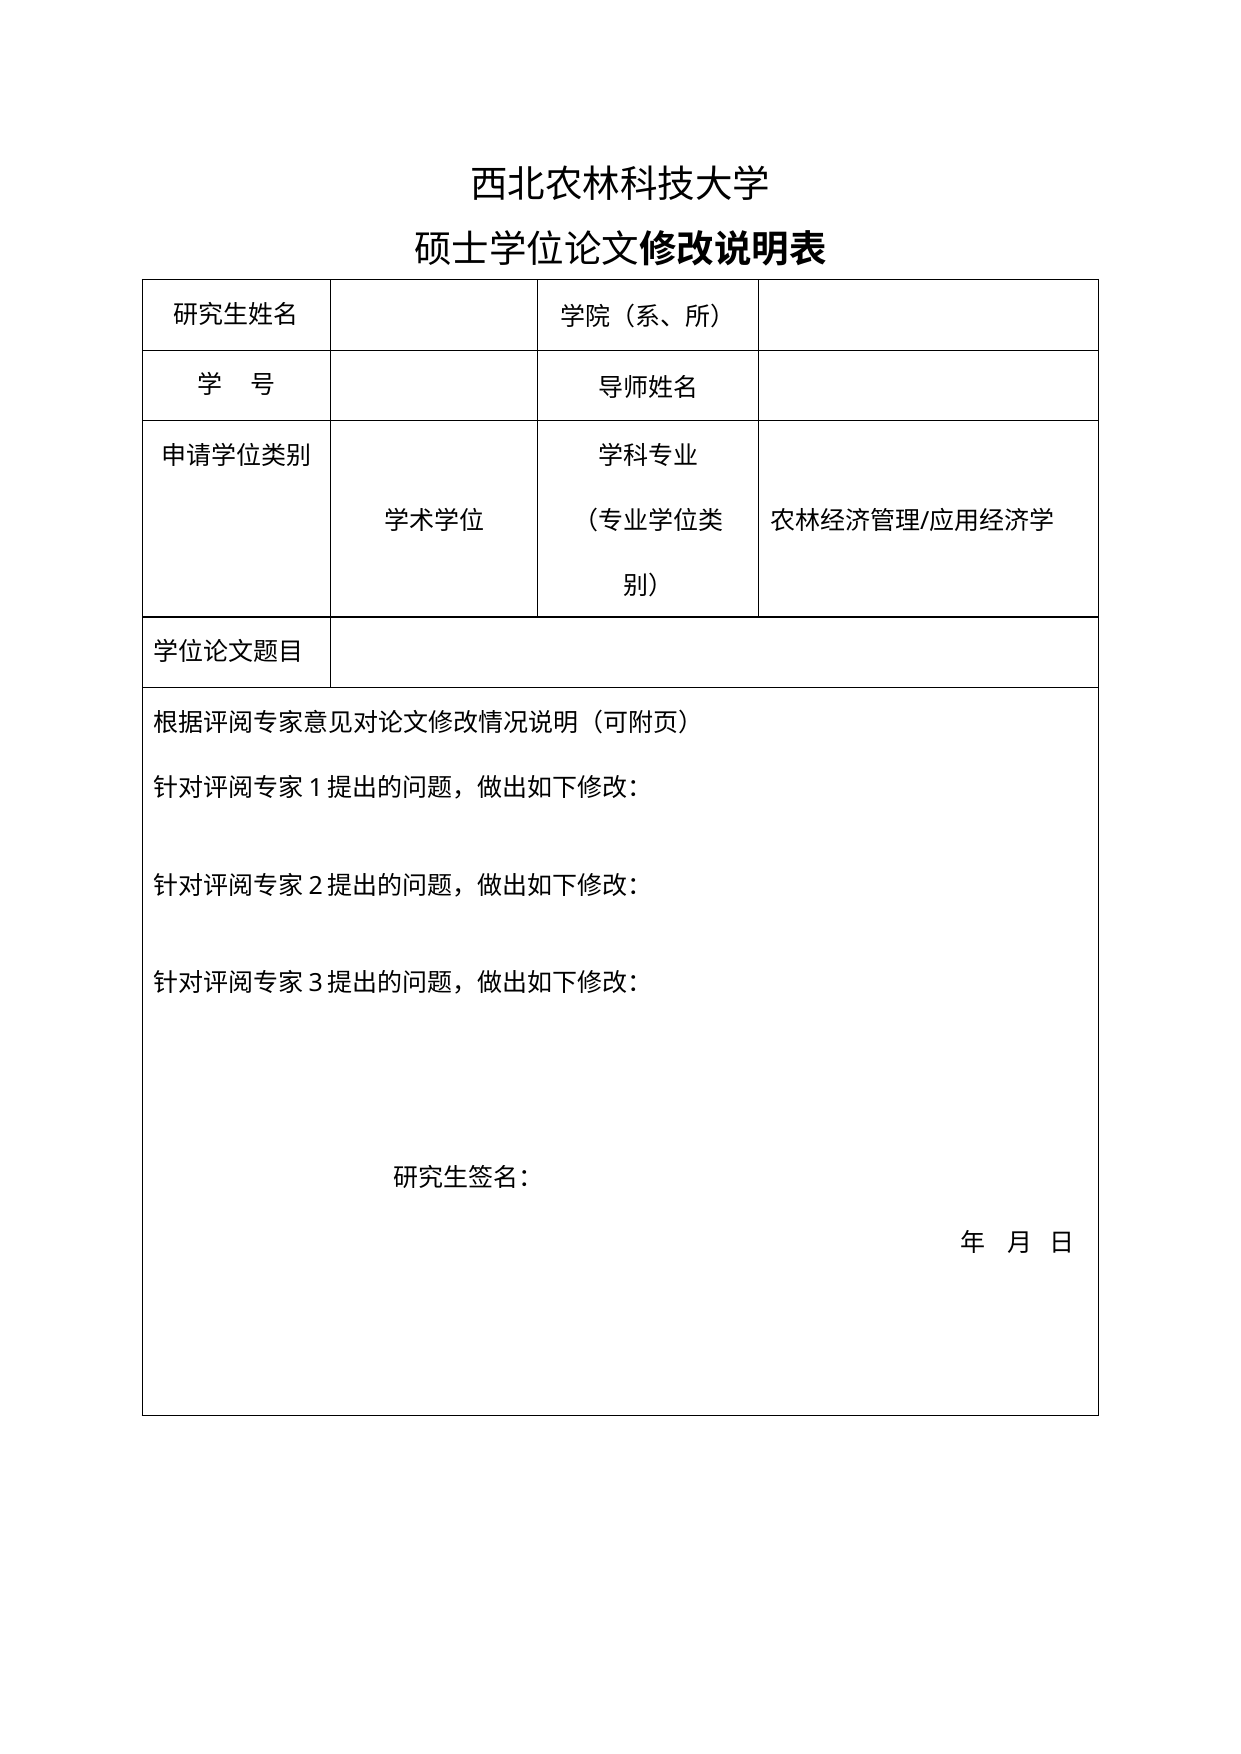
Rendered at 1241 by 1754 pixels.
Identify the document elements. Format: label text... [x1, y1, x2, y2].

table_cell 学术学位 [331, 421, 537, 616]
text 西北农林科技大学 [153, 149, 1087, 214]
table_cell 学科专业 （专业学位类别） [538, 421, 758, 616]
table_cell [331, 618, 1098, 687]
table_header [331, 280, 537, 349]
text 硕士学位论文修改说明表 [153, 214, 1087, 279]
table_cell 根据评阅专家意见对论文修改情况说明（可附页） 针对评阅专家1提出的问题，做出如下修改： 针对评阅专家2提出的问题，做出如下修改： 针对评阅专家3提出的问题，做出如下修改： 研究生签名： 年 月 日 [143, 688, 1098, 1415]
table_cell 学 号 [143, 351, 330, 420]
table_cell 申请学位类别 [143, 421, 330, 616]
table_cell [331, 351, 537, 420]
table_cell [759, 351, 1098, 420]
table_header 研究生姓名 [143, 280, 330, 349]
table_header [759, 280, 1098, 349]
table_header 学院（系、所） [538, 280, 758, 349]
table_cell 导师姓名 [538, 351, 758, 420]
table_cell 学位论文题目 [143, 618, 330, 687]
table_cell 农林经济管理/应用经济学 [759, 421, 1098, 616]
